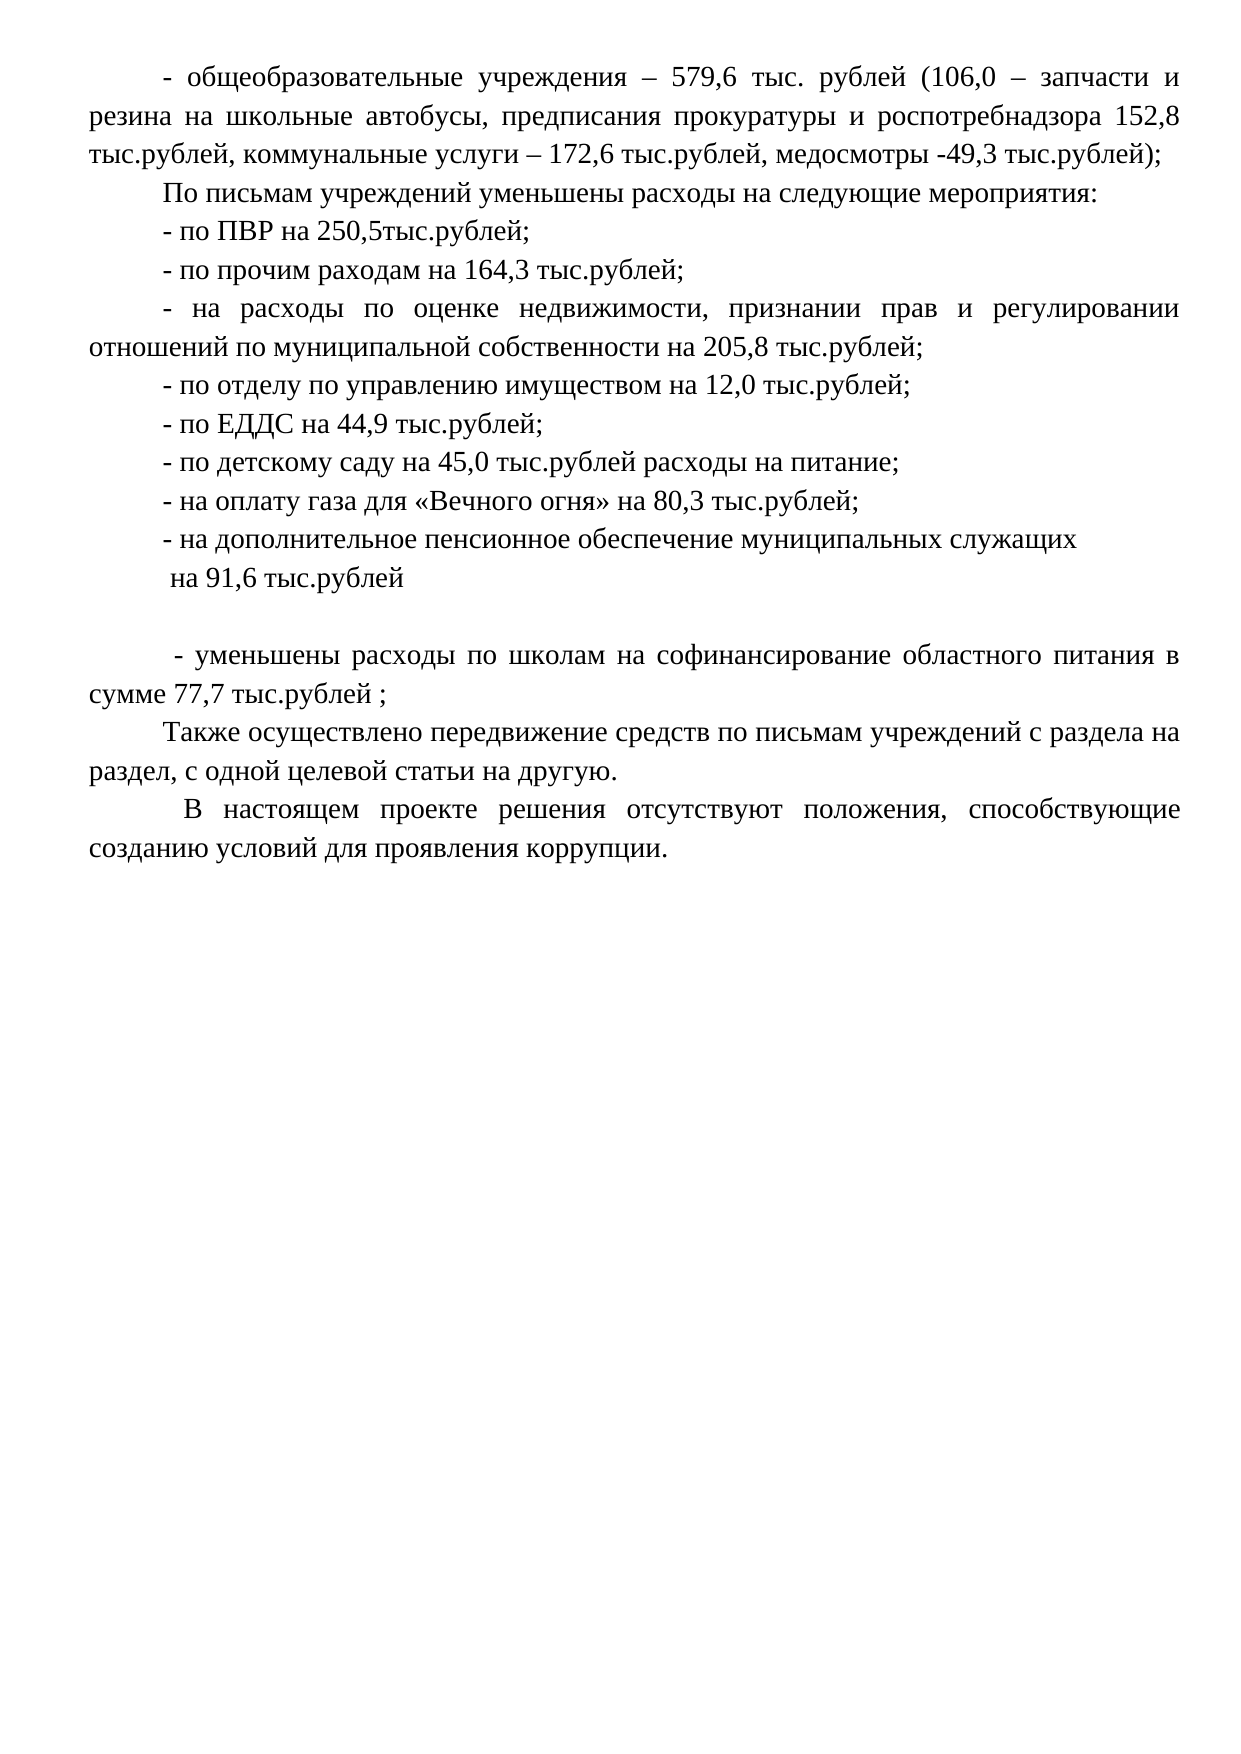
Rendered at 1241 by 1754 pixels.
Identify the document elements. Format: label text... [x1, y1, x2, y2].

text - на дополнительное пенсионное обеспечение муниципальных служащих [89, 522, 1181, 555]
text - уменьшены расходы по школам на софинансирование областного питания в сумме 77,7 тыс.рублей ; [89, 637, 1181, 709]
text - по ПВР на 250,5тыс.рублей; [89, 213, 1181, 247]
text - по детскому саду на 45,0 тыс.рублей расходы на питание; [89, 444, 1181, 478]
text - на оплату газа для «Вечного огня» на 80,3 тыс.рублей; [89, 483, 1181, 517]
text - общеобразовательные учреждения – 579,6 тыс. рублей (106,0 – запчасти и резина на школьные автобусы, предписания прокуратуры и роспотребнадзора 152,8 тыс.рублей, коммунальные услуги – 172,6 тыс.рублей, медосмотры -49,3 тыс.рублей); [89, 59, 1181, 170]
text По письмам учреждений уменьшены расходы на следующие мероприятия: [89, 175, 1181, 208]
text В настоящем проекте решения отсутствуют положения, способствующие созданию условий для проявления коррупции. [89, 791, 1181, 863]
text Также осуществлено передвижение средств по письмам учреждений с раздела на раздел, с одной целевой статьи на другую. [89, 714, 1181, 786]
text - по ЕДДС на 44,9 тыс.рублей; [89, 406, 1181, 439]
text на 91,6 тыс.рублей [89, 560, 1181, 594]
text - по прочим раходам на 164,3 тыс.рублей; [89, 252, 1181, 285]
text - на расходы по оценке недвижимости, признании прав и регулировании отношений по муниципальной собственности на 205,8 тыс.рублей; [89, 290, 1181, 362]
text - по отделу по управлению имуществом на 12,0 тыс.рублей; [89, 367, 1181, 401]
